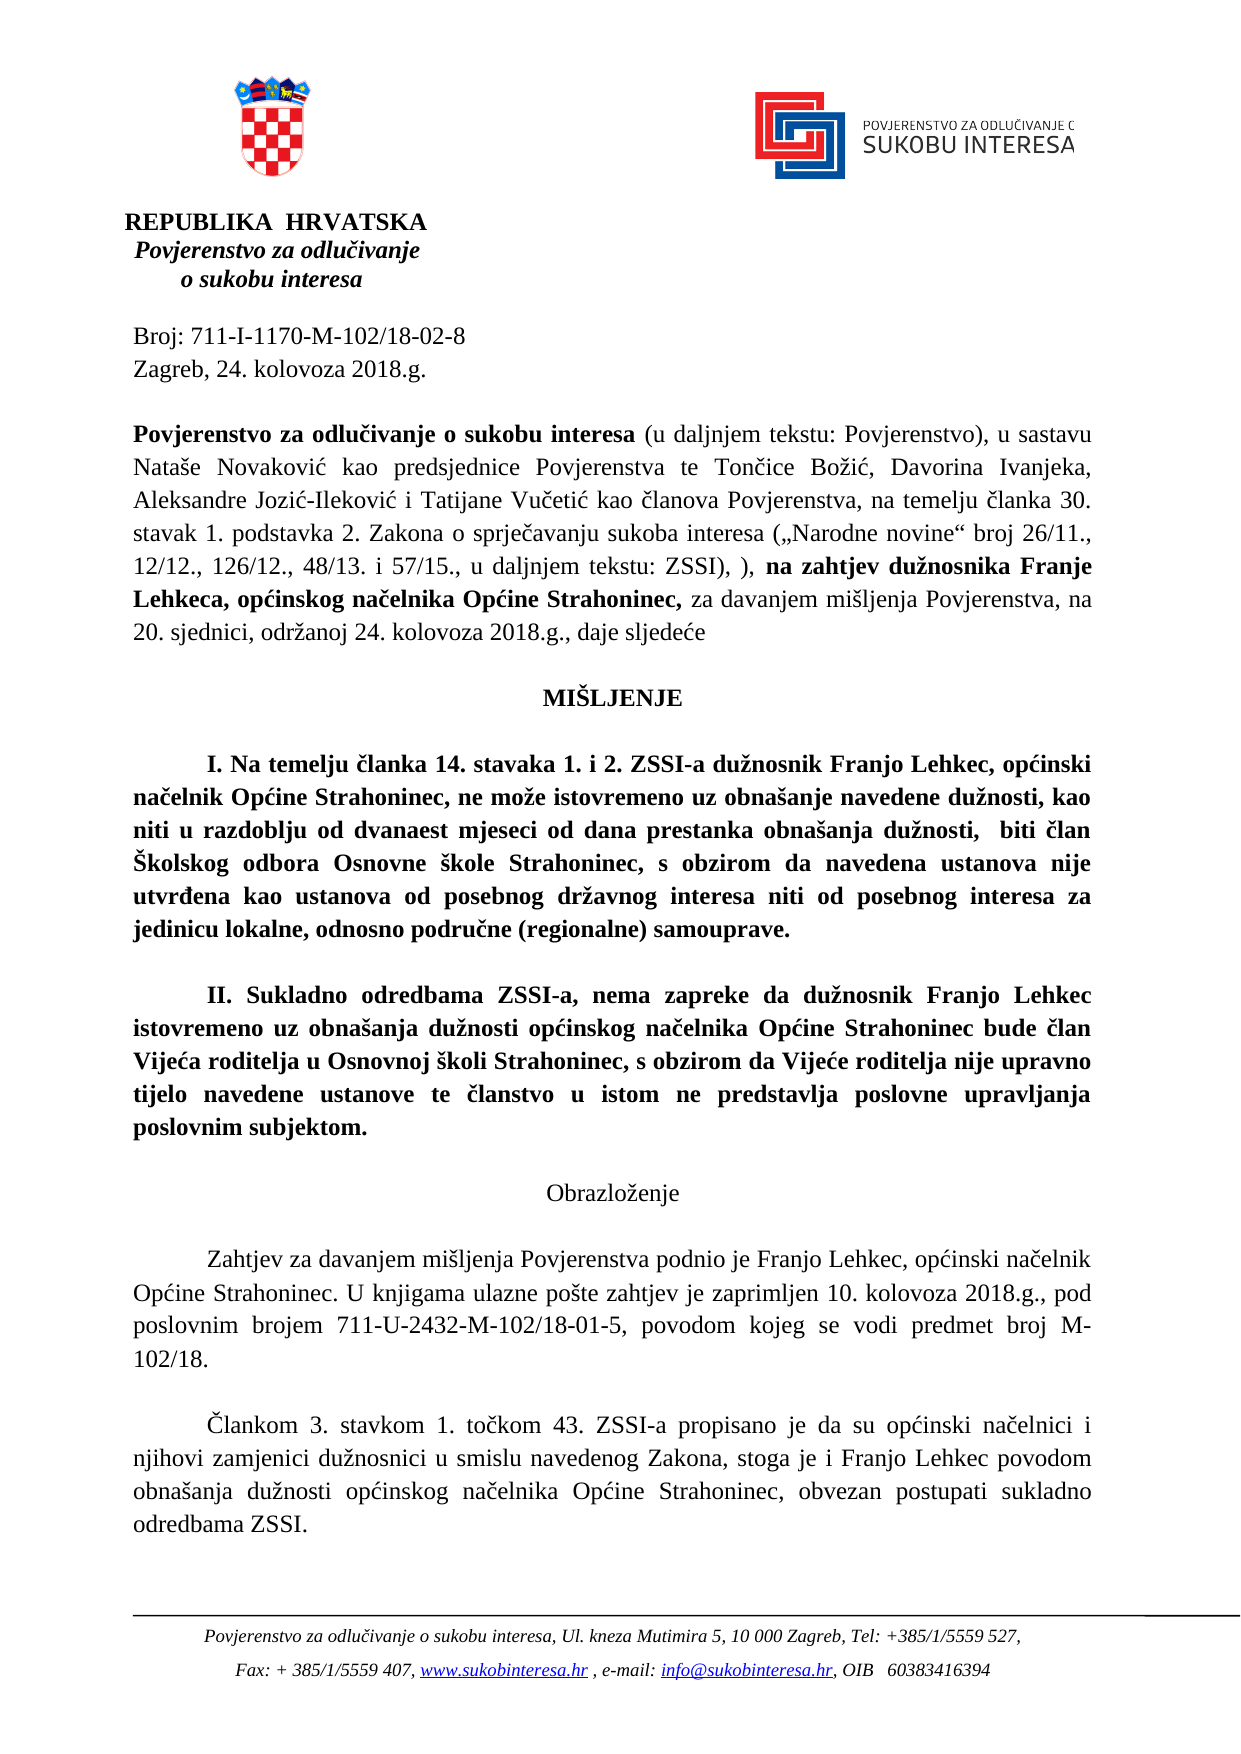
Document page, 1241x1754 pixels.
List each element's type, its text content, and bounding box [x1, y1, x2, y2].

text Zagreb, 24. kolovoza 2018.g. [133, 354, 1033, 383]
text Broj: 711-I-1170-M-102/18-02-8 [133, 321, 1092, 349]
text Obrazloženje [133, 1178, 1092, 1207]
text Člankom 3. stavkom 1. točkom 43. ZSSI-a propisano je da su općinski načelnici i njihovi zamjenici dužnosnici u smislu navedenog Zakona, stoga je i Franjo Lehkec povodom obnašanja dužnosti općinskog načelnika Općine Strahoninec, obvezan postupati sukladno odredbama ZSSI. [133, 1410, 1092, 1537]
text II. Sukladno odredbama ZSSI-a, nema zapreke da dužnosnik Franjo Lehkec istovremeno uz obnašanja dužnosti općinskog načelnika Općine Strahoninec bude član Vijeća roditelja u Osnovnoj školi Strahoninec, s obzirom da Vijeće roditelja nije upravno tijelo navedene ustanove te članstvo u istom ne predstavlja poslovne upravljanja poslovnim subjektom. [133, 980, 1092, 1141]
text MIŠLJENJE [133, 683, 1092, 712]
text I. Na temelju članka 14. stavaka 1. i 2. ZSSI-a dužnosnik Franjo Lehkec, općinski načelnik Općine Strahoninec, ne može istovremeno uz obnašanje navedene dužnosti, kao niti u razdoblju od dvanaest mjeseci od dana prestanka obnašanja dužnosti, biti član Školskog odbora Osnovne škole Strahoninec, s obzirom da navedena ustanova nije utvrđena kao ustanova od posebnog državnog interesa niti od posebnog interesa za jedinicu lokalne, odnosno područne (regionalne) samouprave. [133, 749, 1092, 943]
picture [755, 92, 1074, 179]
picture [231, 73, 315, 179]
text Zahtjev za davanjem mišljenja Povjerenstva podnio je Franjo Lehkec, općinski načelnik Općine Strahoninec. U knjigama ulazne pošte zahtjev je zaprimljen 10. kolovoza 2018.g., pod poslovnim brojem 711-U-2432-M-102/18-01-5, povodom kojeg se vodi predmet broj M-102/18. [133, 1244, 1092, 1372]
text Povjerenstvo za odlučivanje o sukobu interesa (u daljnjem tekstu: Povjerenstvo), u sastavu Nataše Novaković kao predsjednice Povjerenstva te Tončice Božić, Davorina Ivanjeka, Aleksandre Jozić-Ileković i Tatijane Vučetić kao članova Povjerenstva, na temelju članka 30. stavak 1. podstavka 2. Zakona o sprječavanju sukoba interesa („Narodne novine“ broj 26/11., 12/12., 126/12., 48/13. i 57/15., u daljnjem tekstu: ZSSI), ), na zahtjev dužnosnika Franje Lehkeca, općinskog načelnika Općine Strahoninec, za davanjem mišljenja Povjerenstva, na 20. sjednici, održanoj 24. kolovoza 2018.g., daje sljedeće [133, 419, 1092, 646]
